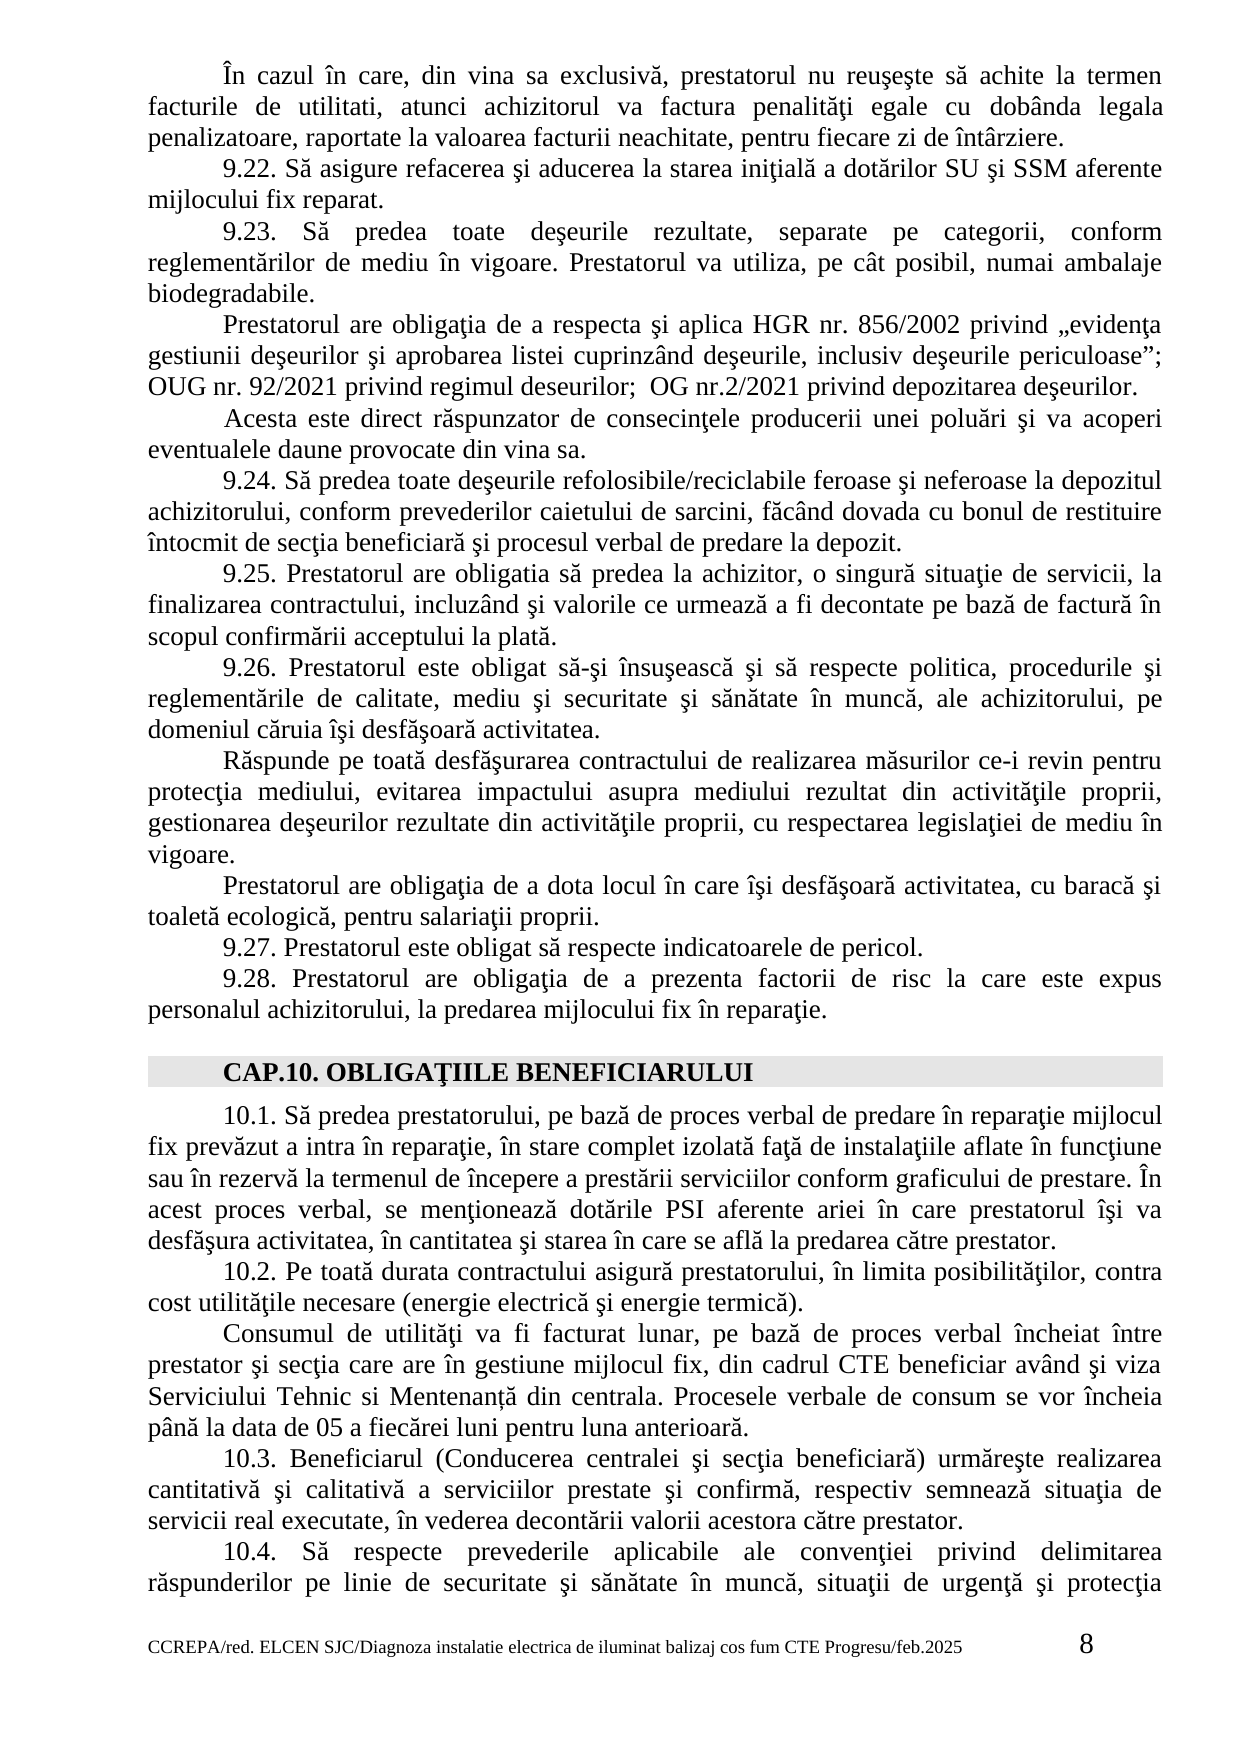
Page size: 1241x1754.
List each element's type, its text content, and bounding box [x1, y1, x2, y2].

text 9.22. Să asigure refacerea şi aducerea la starea iniţială a dotărilor SU şi SSM aferente mijlocului fix reparat. [148, 152, 1163, 215]
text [148, 1535, 1163, 1598]
text 10.3. Beneficiarul (Conducerea centralei şi secţia beneficiară) urmăreşte realizarea cantitativă şi calitativă a serviciilor prestate şi confirmă, respectiv semnează situaţia de servicii real executate, în vederea decontării valorii acestora către prestator. [148, 1442, 1163, 1535]
text 9.28. Prestatorul are obligaţia de a prezenta factorii de risc la care este expus personalul achizitorului, la predarea mijlocului fix în reparaţie. [148, 962, 1163, 1024]
text 9.24. Să predea toate deşeurile refolosibile/reciclabile feroase şi neferoase la depozitul achizitorului, conform prevederilor caietului de sarcini, făcând dovada cu bonul de restituire întocmit de secţia beneficiară şi procesul verbal de predare la depozit. [148, 464, 1163, 557]
text Prestatorul are obligaţia de a dota locul în care îşi desfăşoară activitatea, cu baracă şi toaletă ecologică, pentru salariaţii proprii. [148, 869, 1163, 931]
text 10.2. Pe toată durata contractului asigură prestatorului, în limita posibilităţilor, contra cost utilităţile necesare (energie electrică şi energie termică). [148, 1255, 1163, 1317]
text 9.26. Prestatorul este obligat să-şi însuşească şi să respecte politica, procedurile şi reglementările de calitate, mediu şi securitate şi sănătate în muncă, ale achizitorului, pe domeniul căruia îşi desfăşoară activitatea. [148, 651, 1163, 744]
text Prestatorul are obligaţia de a respecta şi aplica HGR nr. 856/2002 privind „evidenţa gestiunii deşeurilor şi aprobarea listei cuprinzând deşeurile, inclusiv deşeurile periculoase”; OUG nr. 92/2021 privind regimul deseurilor; OG nr.2/2021 privind depozitarea deşeurilor. [148, 308, 1163, 402]
text 10.1. Să predea prestatorului, pe bază de proces verbal de predare în reparaţie mijlocul fix prevăzut a intra în reparaţie, în stare complet izolată faţă de instalaţiile aflate în funcţiune sau în rezervă la termenul de începere a prestării serviciilor conform graficului de prestare. În acest proces verbal, se menţionează dotările PSI aferente ariei în care prestatorul îşi va desfăşura activitatea, în cantitatea şi starea în care se află la predarea către prestator. [148, 1099, 1163, 1255]
subtitle CAP.10. OBLIGAŢIILE BENEFICIARULUI [148, 1056, 1163, 1087]
text Consumul de utilităţi va fi facturat lunar, pe bază de proces verbal încheiat între prestator şi secţia care are în gestiune mijlocul fix, din cadrul CTE beneficiar având şi viza Serviciului Tehnic si Mentenanță din centrala. Procesele verbale de consum se vor încheia până la data de 05 a fiecărei luni pentru luna anterioară. [148, 1317, 1163, 1442]
text 9.23. Să predea toate deşeurile rezultate, separate pe categorii, conform reglementărilor de mediu în vigoare. Prestatorul va utiliza, pe cât posibil, numai ambalaje biodegradabile. [148, 215, 1163, 308]
text Răspunde pe toată desfăşurarea contractului de realizarea măsurilor ce-i revin pentru protecţia mediului, evitarea impactului asupra mediului rezultat din activităţile proprii, gestionarea deşeurilor rezultate din activităţile proprii, cu respectarea legislaţiei de mediu în vigoare. [148, 744, 1163, 869]
text În cazul în care, din vina sa exclusivă, prestatorul nu reuşeşte să achite la termen facturile de utilitati, atunci achizitorul va factura penalităţi egale cu dobânda legala penalizatoare, raportate la valoarea facturii neachitate, pentru fiecare zi de întârziere. [148, 59, 1163, 152]
text Acesta este direct răspunzator de consecinţele producerii unei poluări şi va acoperi eventualele daune provocate din vina sa. [148, 402, 1163, 464]
text 9.27. Prestatorul este obligat să respecte indicatoarele de pericol. [148, 931, 1163, 962]
text 9.25. Prestatorul are obligatia să predea la achizitor, o singură situaţie de servicii, la finalizarea contractului, incluzând şi valorile ce urmează a fi decontate pe bază de factură în scopul confirmării acceptului la plată. [148, 557, 1163, 651]
